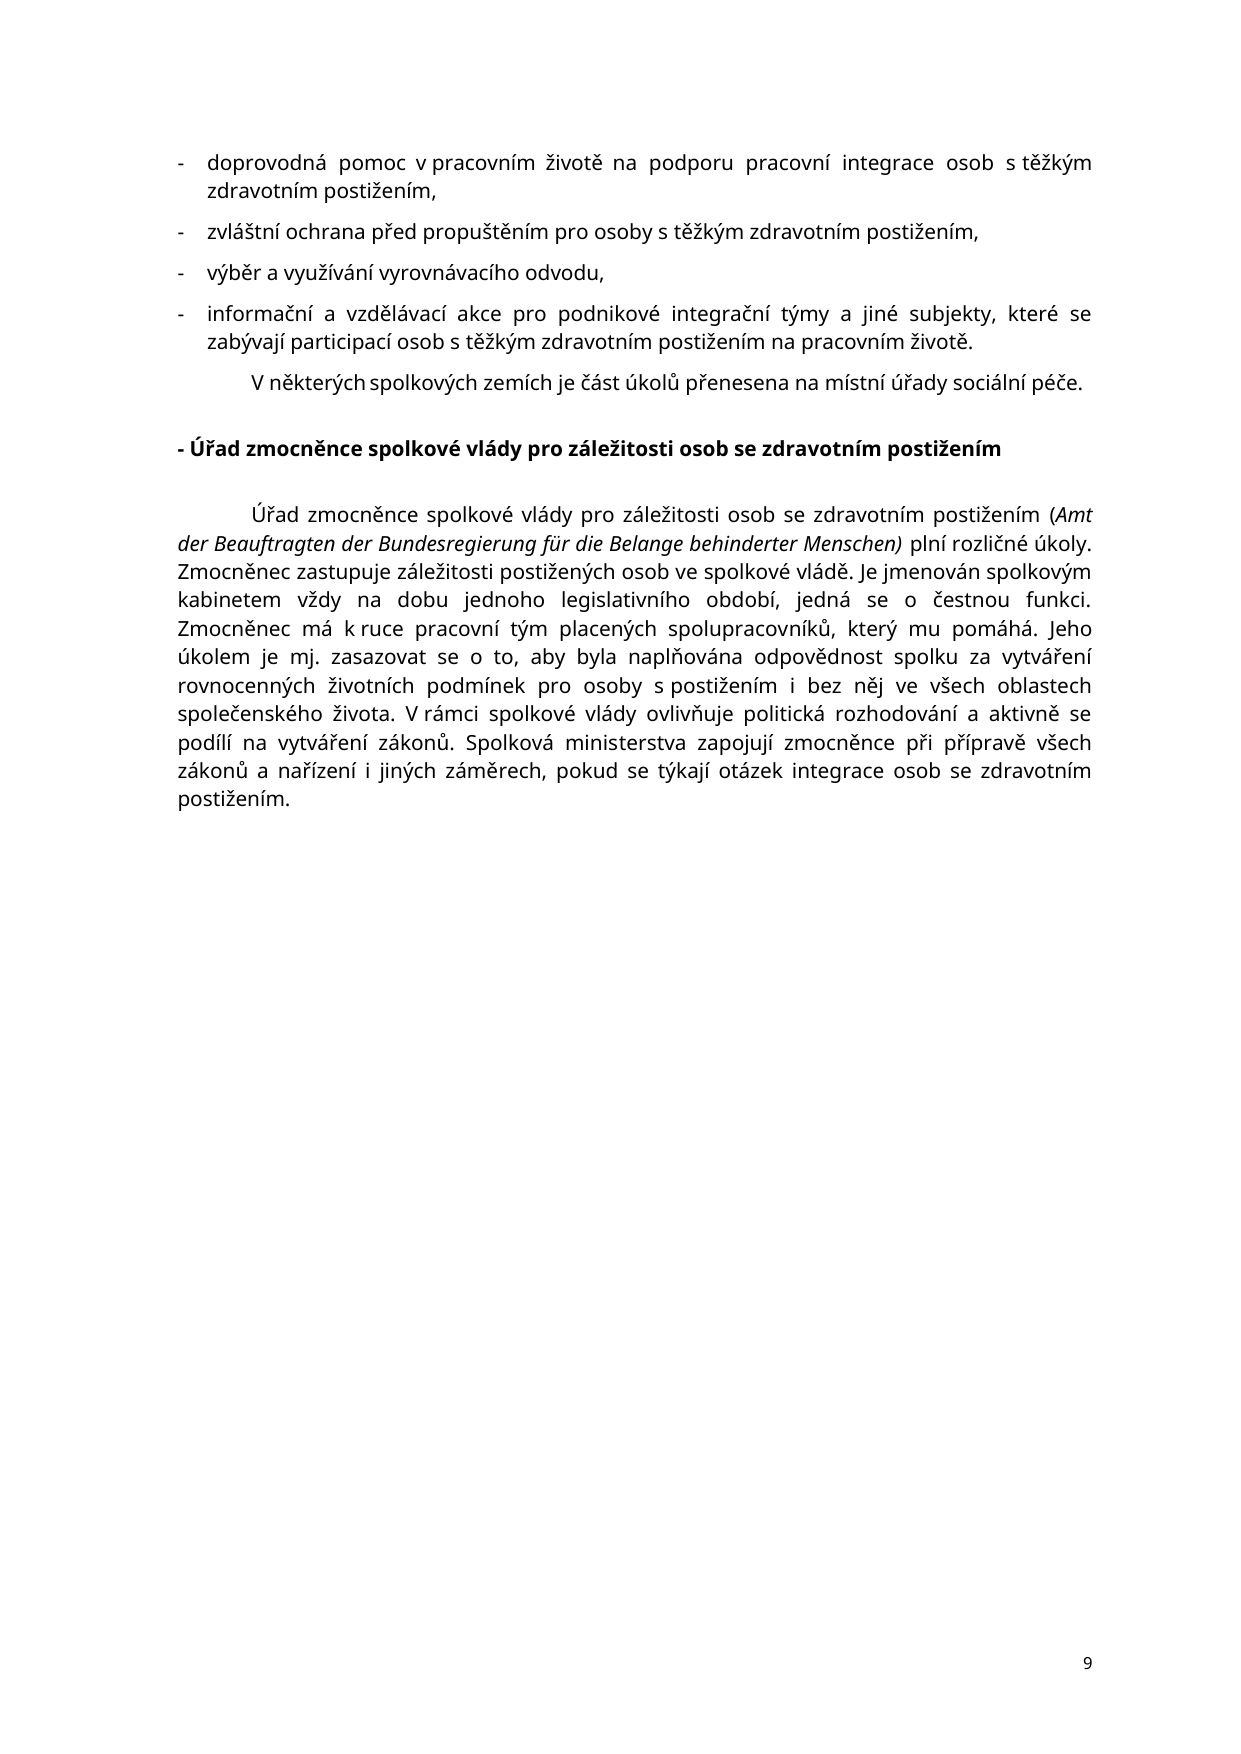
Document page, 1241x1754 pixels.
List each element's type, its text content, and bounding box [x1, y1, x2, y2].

list informační a vzdělávací akce pro podnikové integrační týmy a jiné subjekty, které se zabývají participací osob s těžkým zdravotním postižením na pracovním životě. [177, 299, 1092, 356]
list zvláštní ochrana před propuštěním pro osoby s těžkým zdravotním postižením, [177, 217, 1092, 246]
text V některých spolkových zemích je část úkolů přenesena na místní úřady sociální péče. [177, 368, 1092, 397]
list výběr a využívání vyrovnávacího odvodu, [177, 258, 1092, 286]
text Úřad zmocněnce spolkové vlády pro záležitosti osob se zdravotním postižením (Amt der Beauftragten der Bundesregierung für die Belange behinderter Menschen) plní rozličné úkoly. Zmocněnec zastupuje záležitosti postižených osob ve spolkové vládě. Je jmenován spolkovým kabinetem vždy na dobu jednoho legislativního období, jedná se o čestnou funkci. Zmocněnec má k ruce pracovní tým placených spolupracovníků, který mu pomáhá. Jeho úkolem je mj. zasazovat se o to, aby byla naplňována odpovědnost spolku za vytváření rovnocenných životních podmínek pro osoby s postižením i bez něj ve všech oblastech společenského života. V rámci spolkové vlády ovlivňuje politická rozhodování a aktivně se podílí na vytváření zákonů. Spolková ministerstva zapojují zmocněnce při přípravě všech zákonů a nařízení i jiných záměrech, pokud se týkají otázek integrace osob se zdravotním postižením. [177, 500, 1092, 813]
list doprovodná pomoc v pracovním životě na podporu pracovní integrace osob s těžkým zdravotním postižením, [177, 148, 1092, 204]
text - Úřad zmocněnce spolkové vlády pro záležitosti osob se zdravotním postižením [177, 434, 1092, 463]
